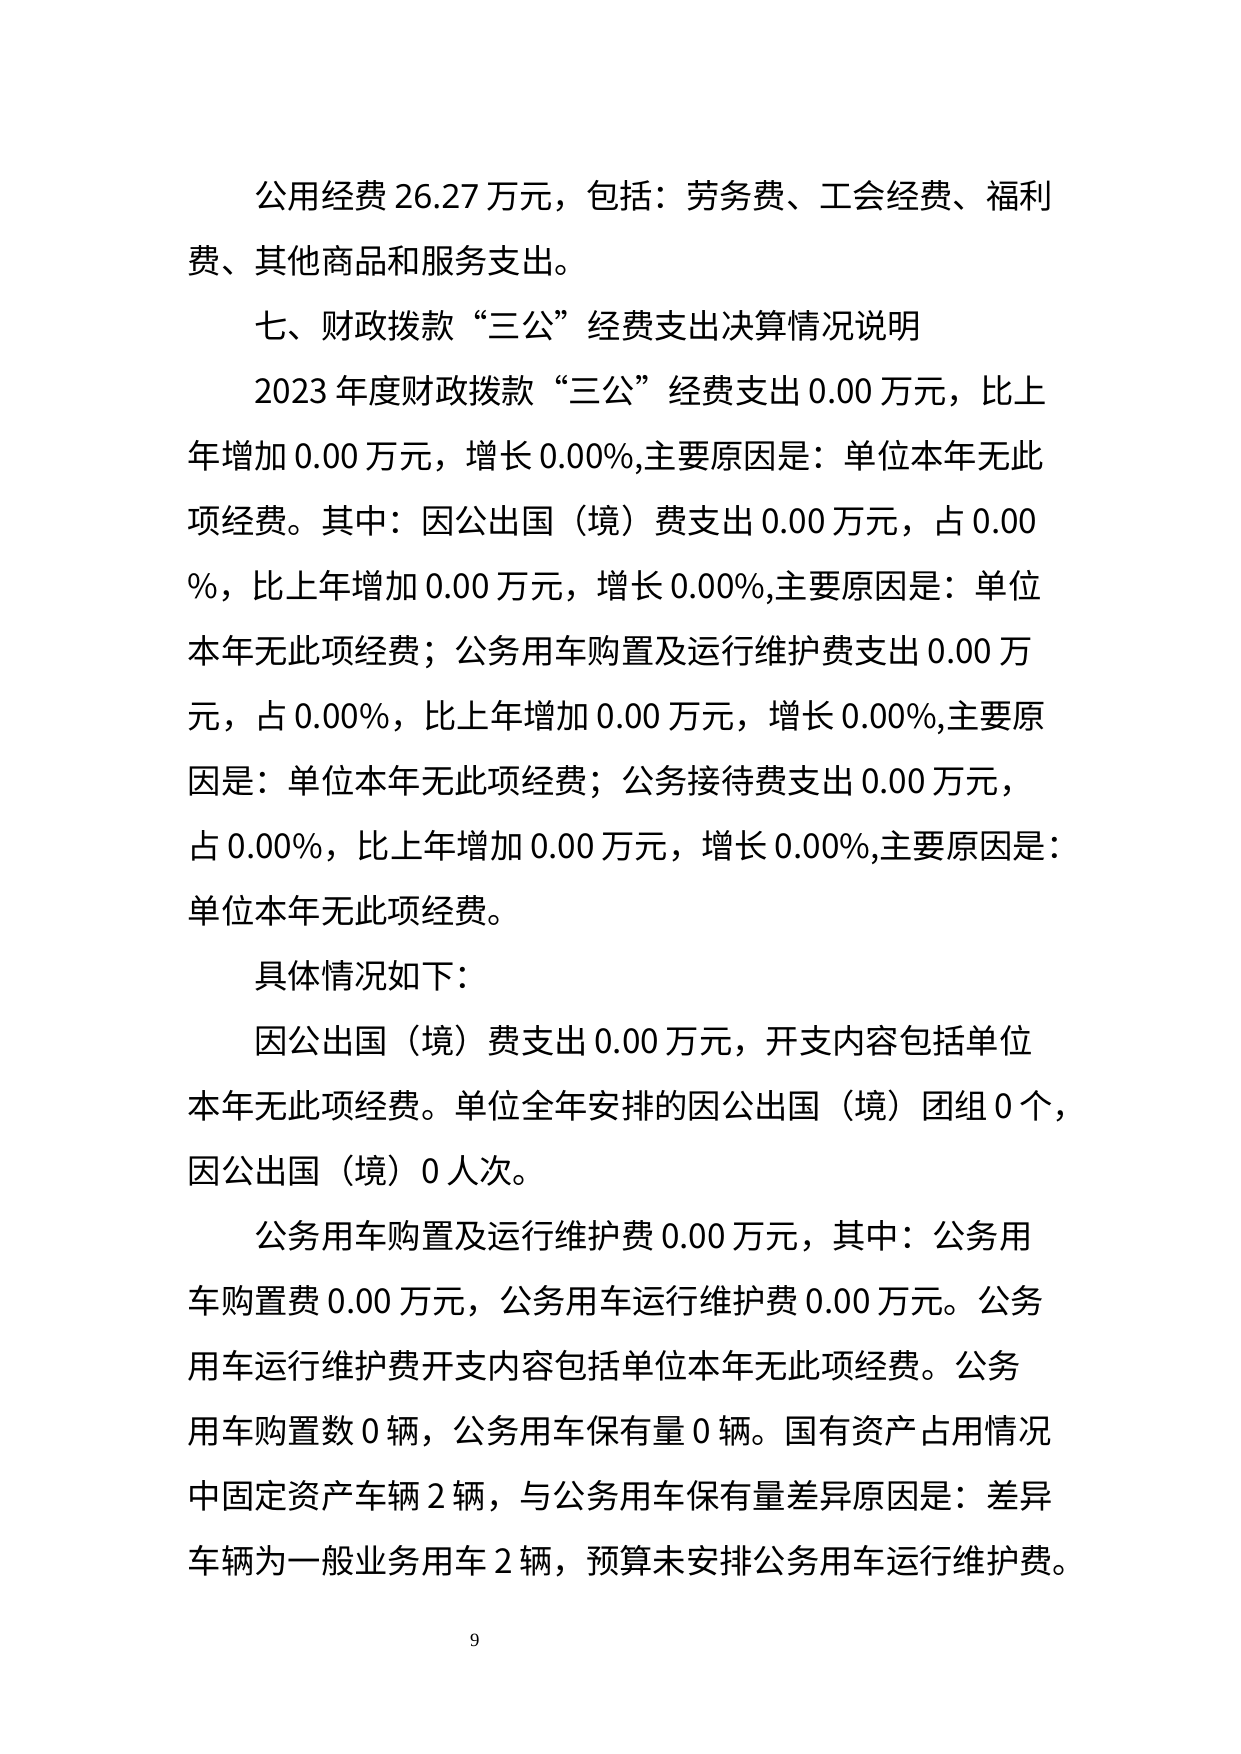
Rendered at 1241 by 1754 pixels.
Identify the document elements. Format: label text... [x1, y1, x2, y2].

text 2023年度财政拨款“三公”经费支出0.00万元，比上年增加0.00万元，增长0.00%,主要原因是：单位本年无此项经费。其中：因公出国（境）费支出0.00万元，占0.00%，比上年增加0.00万元，增长0.00%,主要原因是：单位本年无此项经费；公务用车购置及运行维护费支出0.00万元，占0.00%，比上年增加0.00万元，增长0.00%,主要原因是：单位本年无此项经费；公务接待费支出0.00万元，占0.00%，比上年增加0.00万元，增长0.00%,主要原因是：单位本年无此项经费。 [187, 357, 1053, 942]
text 公用经费26.27万元，包括：劳务费、工会经费、福利费、其他商品和服务支出。 [187, 162, 1053, 292]
text 公务用车购置及运行维护费0.00万元，其中：公务用车购置费0.00万元，公务用车运行维护费0.00万元。公务用车运行维护费开支内容包括单位本年无此项经费。公务用车购置数0辆，公务用车保有量0辆。国有资产占用情况中固定资产车辆2辆，与公务用车保有量差异原因是：差异车辆为一般业务用车2辆，预算未安排公务用车运行维护费。 [187, 1202, 1053, 1592]
text 具体情况如下： [187, 942, 1053, 1007]
text 七、财政拨款“三公”经费支出决算情况说明 [187, 292, 1053, 357]
text 因公出国（境）费支出0.00万元，开支内容包括单位本年无此项经费。单位全年安排的因公出国（境）团组0个，因公出国（境）0人次。 [187, 1007, 1053, 1202]
